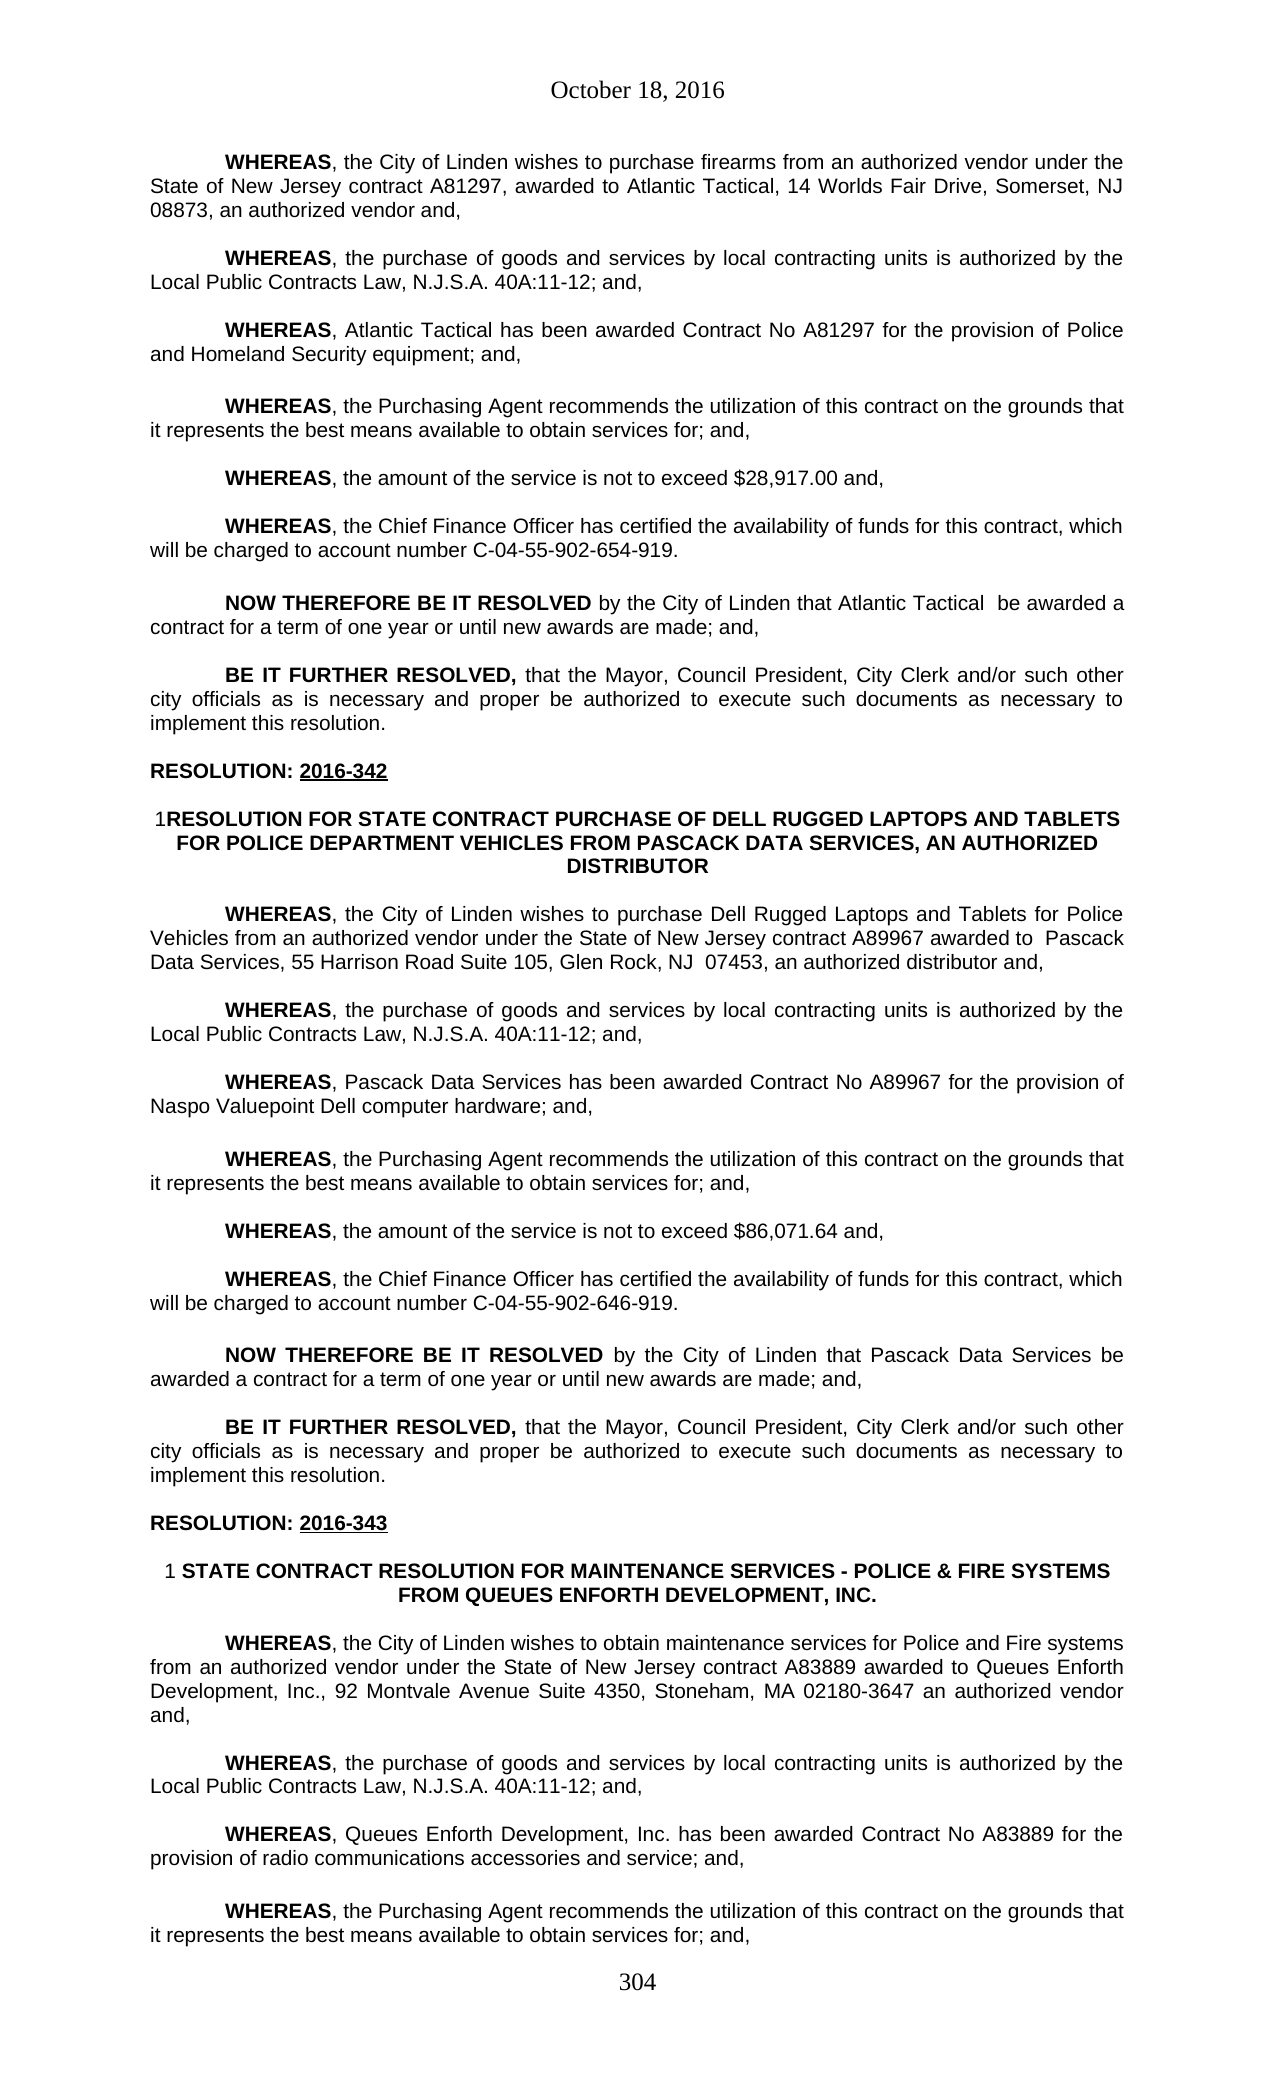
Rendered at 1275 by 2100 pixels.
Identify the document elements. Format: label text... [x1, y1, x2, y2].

text WHEREAS, the Chief Finance Officer has certified the availability of funds for this contract, which will be charged to account number C-04-55-902-654-919. [150, 514, 1125, 562]
text WHEREAS, the Purchasing Agent recommends the utilization of this contract on the grounds that it represents the best means available to obtain services for; and, [150, 1899, 1125, 1947]
text RESOLUTION: 2016-343 [150, 1511, 1125, 1535]
text RESOLUTION: 2016-342 [150, 758, 1125, 782]
text WHEREAS, the amount of the service is not to exceed $86,071.64 and, [150, 1218, 1125, 1242]
text WHEREAS, Pascack Data Services has been awarded Contract No A89967 for the provision of Naspo Valuepoint Dell computer hardware; and, [150, 1070, 1125, 1118]
text WHEREAS, the amount of the service is not to exceed $28,917.00 and, [150, 466, 1125, 490]
text WHEREAS, the Chief Finance Officer has certified the availability of funds for this contract, which will be charged to account number C-04-55-902-646-919. [150, 1266, 1125, 1314]
text WHEREAS, Queues Enforth Development, Inc. has been awarded Contract No A83889 for the provision of radio communications accessories and service; and, [150, 1822, 1125, 1870]
text WHEREAS, the Purchasing Agent recommends the utilization of this contract on the grounds that it represents the best means available to obtain services for; and, [150, 394, 1125, 442]
text WHEREAS, the City of Linden wishes to purchase firearms from an authorized vendor under the State of New Jersey contract A81297, awarded to Atlantic Tactical, 14 Worlds Fair Drive, Somerset, NJ 08873, an authorized vendor and, [150, 150, 1125, 222]
text WHEREAS, the purchase of goods and services by local contracting units is authorized by the Local Public Contracts Law, N.J.S.A. 40A:11-12; and, [150, 1750, 1125, 1798]
text WHEREAS, Atlantic Tactical has been awarded Contract No A81297 for the provision of Police and Homeland Security equipment; and, [150, 318, 1125, 366]
text WHEREAS, the purchase of goods and services by local contracting units is authorized by the Local Public Contracts Law, N.J.S.A. 40A:11-12; and, [150, 246, 1125, 294]
text STATE CONTRACT RESOLUTION FOR MAINTENANCE SERVICES - POLICE & FIRE SYSTEMS FROM QUEUES ENFORTH DEVELOPMENT, INC. [150, 1559, 1125, 1607]
text WHEREAS, the purchase of goods and services by local contracting units is authorized by the Local Public Contracts Law, N.J.S.A. 40A:11-12; and, [150, 998, 1125, 1046]
text NOW THEREFORE BE IT RESOLVED by the City of Linden that Pascack Data Services be awarded a contract for a term of one year or until new awards are made; and, [150, 1343, 1125, 1391]
text WHEREAS, the City of Linden wishes to obtain maintenance services for Police and Fire systems from an authorized vendor under the State of New Jersey contract A83889 awarded to Queues Enforth Development, Inc., 92 Montvale Avenue Suite 4350, Stoneham, MA 02180-3647 an authorized vendor and, [150, 1631, 1125, 1726]
text WHEREAS, the Purchasing Agent recommends the utilization of this contract on the grounds that it represents the best means available to obtain services for; and, [150, 1147, 1125, 1194]
text WHEREAS, the City of Linden wishes to purchase Dell Rugged Laptops and Tablets for Police Vehicles from an authorized vendor under the State of New Jersey contract A89967 awarded to Pascack Data Services, 55 Harrison Road Suite 105, Glen Rock, NJ 07453, an authorized distributor and, [150, 902, 1125, 974]
text RESOLUTION FOR STATE CONTRACT PURCHASE OF DELL RUGGED LAPTOPS AND TABLETS FOR POLICE DEPARTMENT VEHICLES FROM PASCACK DATA SERVICES, AN AUTHORIZED DISTRIBUTOR [150, 806, 1125, 878]
text NOW THEREFORE BE IT RESOLVED by the City of Linden that Atlantic Tactical be awarded a contract for a term of one year or until new awards are made; and, [150, 591, 1125, 639]
